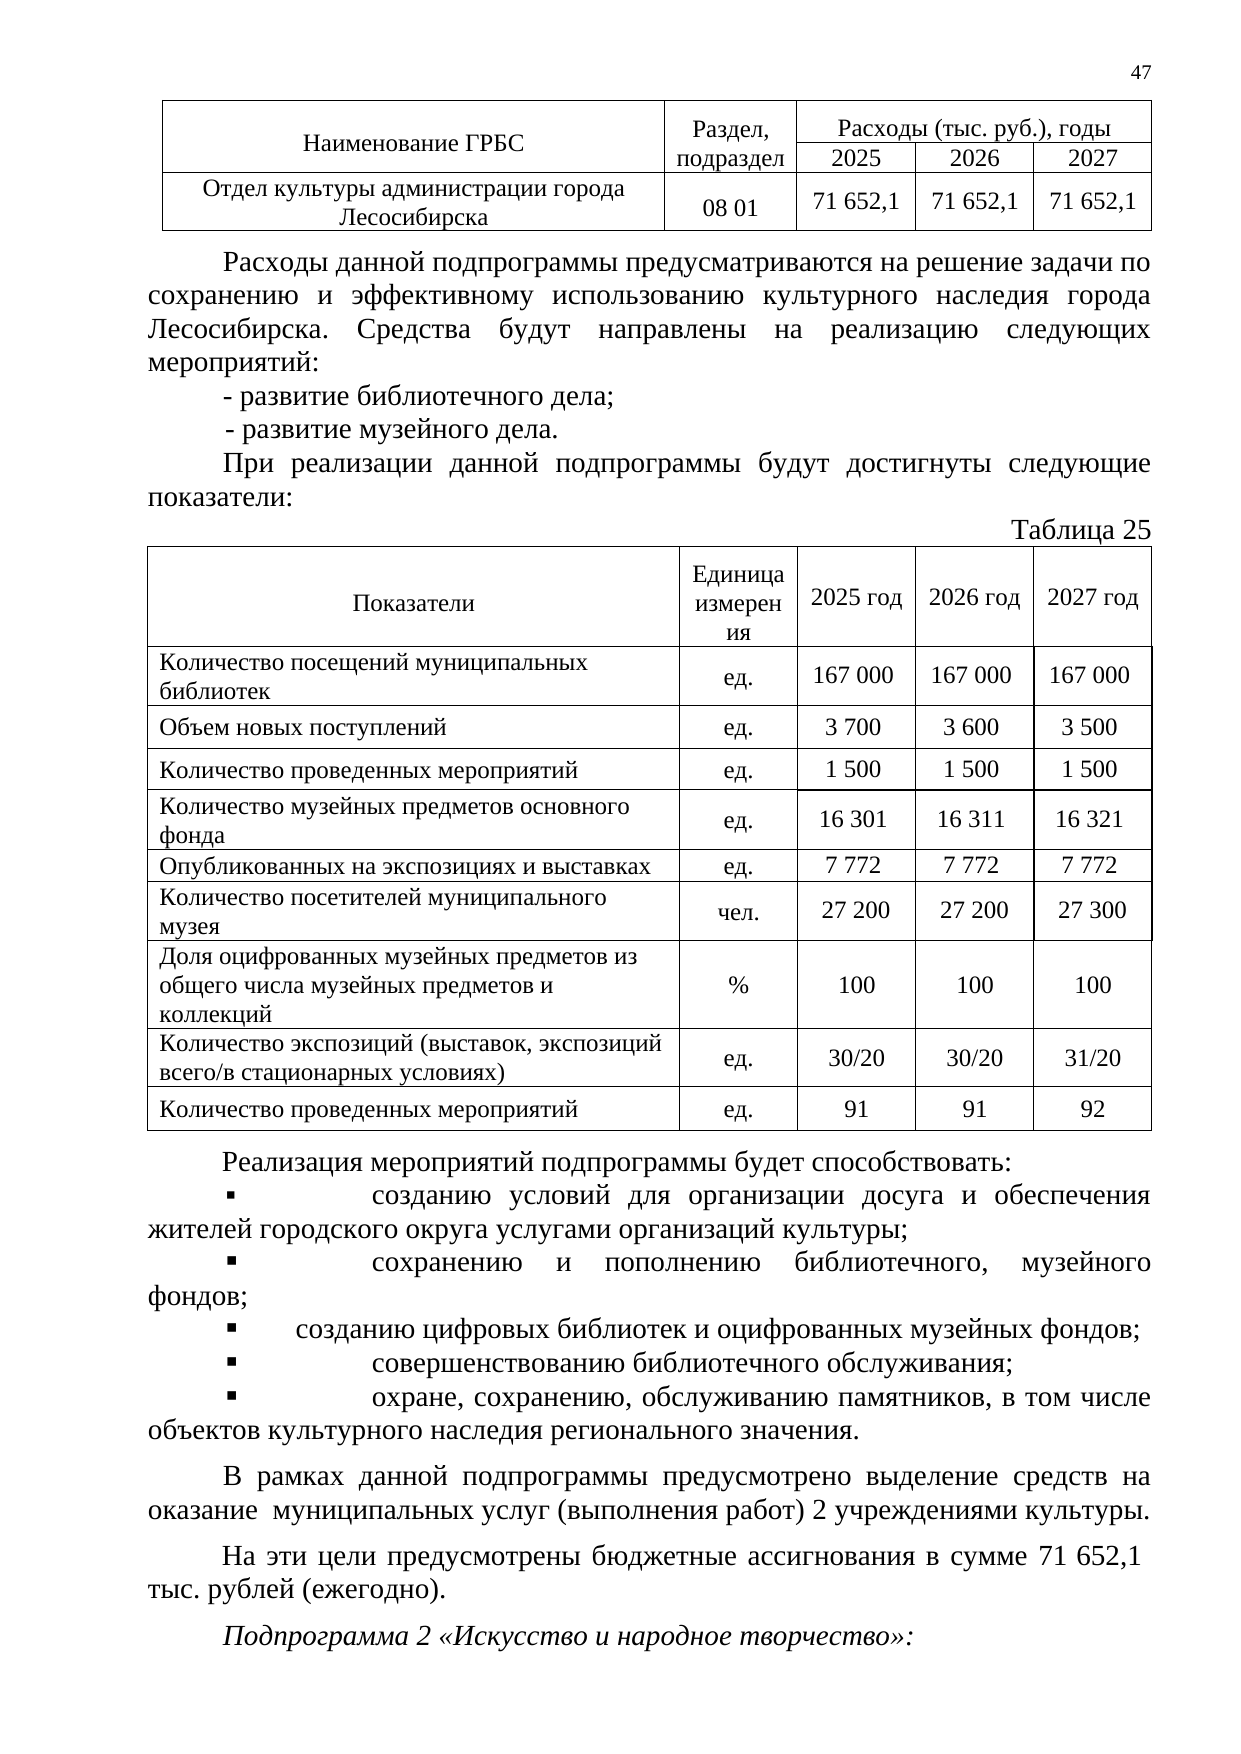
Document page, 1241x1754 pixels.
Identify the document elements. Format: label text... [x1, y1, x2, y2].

table_cell Доля оцифрованных музейных предметов из общего числа музейных предметов и коллекций [148, 941, 679, 1027]
table_cell Количество экспозиций (выставок, экспозиций всего/в стационарных условиях) [148, 1029, 679, 1086]
table_cell 31/20 [1034, 1029, 1151, 1086]
table_cell 1 500 [798, 749, 915, 789]
table_cell 167 000 [916, 647, 1033, 705]
table_cell ед. [680, 850, 797, 881]
table_cell 2025 [797, 143, 915, 172]
table_cell % [680, 941, 797, 1027]
text Реализация мероприятий подпрограммы будет способствовать: [148, 1144, 1152, 1177]
table_header Единица измерения [680, 547, 797, 646]
list совершенствованию библиотечного обслуживания; [148, 1345, 1152, 1379]
table_cell ед. [680, 1029, 797, 1086]
table_cell 2027 [1034, 143, 1151, 172]
table_cell 167 000 [798, 647, 915, 705]
table_cell 7 772 [916, 850, 1033, 881]
list созданию условий для организации досуга и обеспечения жителей городского округа услугами организаций культуры; [148, 1177, 1152, 1244]
table_cell 7 772 [798, 850, 915, 881]
table_cell 71 652,1 [1034, 173, 1151, 230]
table_cell Количество посещений муниципальных библиотек [148, 647, 679, 705]
table_cell 7 772 [1035, 850, 1151, 881]
text - развитие музейного дела. [225, 412, 1152, 445]
table_cell ед. [680, 647, 797, 705]
table_cell 27 300 [1035, 882, 1151, 940]
table_cell чел. [680, 882, 797, 940]
list сохранению и пополнению библиотечного, музейного фондов; [148, 1244, 1152, 1311]
table_cell ед. [680, 749, 797, 789]
table_cell 27 200 [798, 882, 915, 940]
table_cell Опубликованных на экспозициях и выставках [148, 850, 679, 881]
text Таблица 25 [148, 512, 1152, 546]
table_cell 16 301 [798, 791, 915, 848]
table_cell 92 [1034, 1087, 1151, 1130]
table_cell 16 321 [1035, 791, 1151, 848]
text В рамках данной подпрограммы предусмотрено выделение средств на оказание муниципальных услуг (выполнения работ) 2 учреждениями культуры. [148, 1458, 1152, 1526]
table_cell 16 311 [916, 791, 1033, 848]
table_cell ед. [680, 1087, 797, 1130]
table_cell 100 [798, 941, 915, 1027]
title На эти цели предусмотрены бюджетные ассигнования в сумме 71 652,1 тыс. рублей (ежегодно). [148, 1538, 1142, 1605]
text Расходы данной подпрограммы предусматриваются на решение задачи по сохранению и эффективному использованию культурного наследия города Лесосибирска. Средства будут направлены на реализацию следующих мероприятий: [148, 244, 1152, 378]
table_header Расходы (тыс. руб.), годы [797, 101, 1151, 142]
text Подпрограмма 2 «Искусство и народное творчество»: [148, 1618, 1152, 1651]
text - развитие библиотечного дела; [148, 378, 1152, 412]
table_cell Количество посетителей муниципального музея [148, 882, 679, 940]
table_header 2025 год [798, 547, 915, 646]
table_header Раздел, подраздел [665, 101, 796, 172]
table_cell 3 500 [1035, 706, 1151, 747]
table_cell 100 [1034, 941, 1151, 1027]
table_cell 71 652,1 [797, 173, 915, 230]
table_header Показатели [148, 547, 679, 646]
table_header 2027 год [1034, 547, 1151, 646]
table_cell 1 500 [916, 749, 1033, 789]
table_cell Количество музейных предметов основного фонда [148, 790, 679, 848]
table_cell 1 500 [1035, 749, 1151, 789]
table_cell Количество проведенных мероприятий [148, 1087, 679, 1130]
table_cell ед. [680, 706, 797, 747]
table_header Наименование ГРБС [163, 101, 664, 172]
table_cell 27 200 [916, 882, 1033, 940]
table_cell 100 [916, 941, 1033, 1027]
list созданию цифровых библиотек и оцифрованных музейных фондов; [148, 1311, 1152, 1345]
table_cell 91 [798, 1087, 915, 1130]
table_cell Отдел культуры администрации города Лесосибирска [163, 173, 664, 230]
text При реализации данной подпрограммы будут достигнуты следующие показатели: [148, 445, 1152, 512]
table_header 2026 год [916, 547, 1033, 646]
table_cell ед. [680, 790, 797, 848]
table_cell 71 652,1 [916, 173, 1033, 230]
table_cell 167 000 [1035, 647, 1151, 705]
table_cell 30/20 [798, 1029, 915, 1086]
table_cell 91 [916, 1087, 1033, 1130]
table_cell 30/20 [916, 1029, 1033, 1086]
table_cell Объем новых поступлений [148, 706, 679, 747]
table_cell Количество проведенных мероприятий [148, 749, 679, 789]
table_cell 08 01 [665, 173, 796, 230]
list охране, сохранению, обслуживанию памятников, в том числе объектов культурного наследия регионального значения. [148, 1379, 1152, 1446]
table_cell 3 600 [916, 706, 1033, 747]
table_cell 2026 [916, 143, 1033, 172]
table_cell 3 700 [798, 706, 915, 747]
